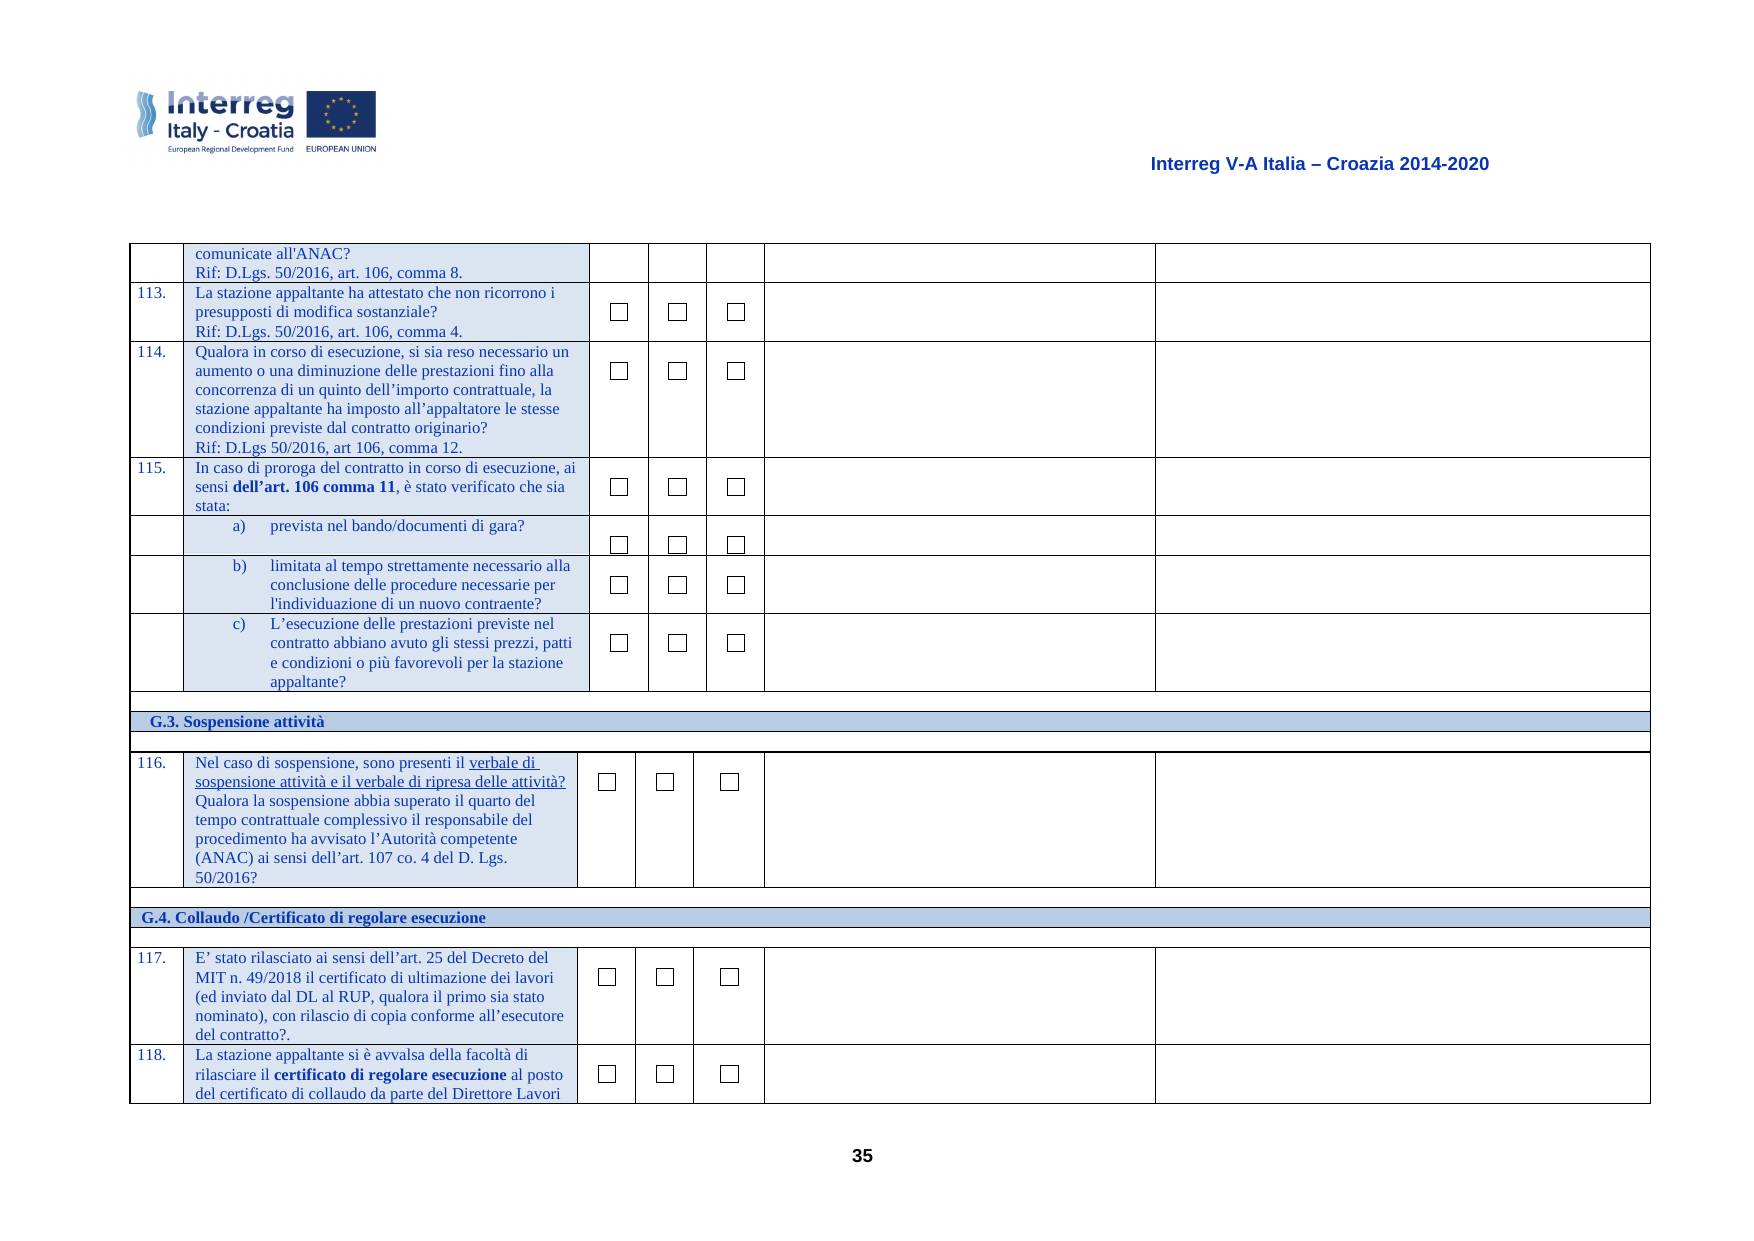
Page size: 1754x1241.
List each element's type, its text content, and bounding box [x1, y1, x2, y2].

picture [118, 73, 394, 171]
table_cell [131, 614, 183, 691]
table_cell [707, 556, 764, 613]
table_cell [765, 1045, 1155, 1103]
table_cell [765, 948, 1155, 1044]
table_cell [707, 283, 764, 341]
table_cell [590, 342, 648, 457]
table_cell L’esecuzione delle prestazioni previste nel contratto abbiano avuto gli stessi prezzi, patti e condizioni o più favorevoli per la stazione appaltante? [184, 614, 589, 691]
table_cell [649, 244, 706, 282]
table_cell [1156, 556, 1650, 613]
table_cell [1156, 244, 1650, 282]
table_cell [694, 753, 764, 887]
table_cell Nel caso di sospensione, sono presenti il verbale di sospensione attività e il verbale di ripresa delle attività? Qualora la sospensione abbia superato il quarto del tempo contrattuale complessivo il responsabile del procedimento ha avvisato l’Autorità competente (ANAC) ai sensi dell’art. 107 co. 4 del D. Lgs. 50/2016? [184, 753, 577, 887]
table_cell [765, 283, 1155, 341]
table_cell [131, 928, 1650, 947]
table_cell G.4. Collaudo /Certificato di regolare esecuzione [131, 908, 1650, 927]
table_cell [649, 283, 706, 341]
table_cell [131, 732, 1650, 751]
table_cell La stazione appaltante ha attestato che non ricorrono i presupposti di modifica sostanziale? Rif: D.Lgs. 50/2016, art. 106, comma 4. [184, 283, 589, 341]
table_cell [765, 458, 1155, 515]
table_cell [131, 1045, 183, 1103]
table_cell G.3. Sospensione attività [131, 712, 1650, 731]
table_cell [131, 692, 1650, 711]
table_cell [590, 283, 648, 341]
table_cell [707, 614, 764, 691]
table_cell [590, 458, 648, 515]
table_cell [590, 614, 648, 691]
table_cell E’ stato rilasciato ai sensi dell’art. 25 del Decreto del MIT n. 49/2018 il certificato di ultimazione dei lavori (ed inviato dal DL al RUP, qualora il primo sia stato nominato), con rilascio di copia conforme all’esecutore del contratto?. [184, 948, 577, 1044]
table_cell prevista nel bando/documenti di gara? [184, 516, 589, 554]
table_cell [765, 244, 1155, 282]
table_cell [590, 516, 648, 554]
table_cell [1156, 342, 1650, 457]
table_cell [694, 1045, 764, 1103]
table_cell [636, 753, 693, 887]
table_cell [765, 614, 1155, 691]
table_cell [131, 753, 183, 887]
table_cell [1156, 1045, 1650, 1103]
table_cell [765, 753, 1155, 887]
table_cell [590, 244, 648, 282]
table_cell [707, 342, 764, 457]
table_cell Qualora in corso di esecuzione, si sia reso necessario un aumento o una diminuzione delle prestazioni fino alla concorrenza di un quinto dell’importo contrattuale, la stazione appaltante ha imposto all’appaltatore le stesse condizioni previste dal contratto originario? Rif: D.Lgs 50/2016, art 106, comma 12. [184, 342, 589, 457]
table_cell [649, 614, 706, 691]
table_cell [649, 516, 706, 554]
table_cell [636, 1045, 693, 1103]
table_cell [649, 342, 706, 457]
table_cell [765, 556, 1155, 613]
table_cell [707, 244, 764, 282]
table_cell [131, 948, 183, 1044]
table_cell [131, 244, 183, 282]
table_cell [131, 516, 183, 554]
table_cell [131, 888, 1650, 907]
table_cell [578, 948, 635, 1044]
table_cell [1156, 283, 1650, 341]
table_cell [131, 556, 183, 613]
table_cell [1156, 948, 1650, 1044]
table_cell [1156, 516, 1650, 554]
table_cell [707, 458, 764, 515]
table_cell [1156, 614, 1650, 691]
table_cell [765, 342, 1155, 457]
table_cell [578, 753, 635, 887]
table_cell [131, 342, 183, 457]
table_cell [765, 516, 1155, 554]
table_cell [1156, 458, 1650, 515]
table_cell In caso di proroga del contratto in corso di esecuzione, ai sensi dell’art. 106 comma 11, è stato verificato che sia stata: [184, 458, 589, 515]
table_cell [590, 556, 648, 613]
table_cell [578, 1045, 635, 1103]
table_cell [636, 948, 693, 1044]
table_cell [131, 458, 183, 515]
table_cell limitata al tempo strettamente necessario alla conclusione delle procedure necessarie per l'individuazione di un nuovo contraente? [184, 556, 589, 613]
table_cell [649, 458, 706, 515]
table_cell [1156, 753, 1650, 887]
table_cell [131, 283, 183, 341]
table_cell [694, 948, 764, 1044]
table_cell [649, 556, 706, 613]
table_cell [707, 516, 764, 554]
